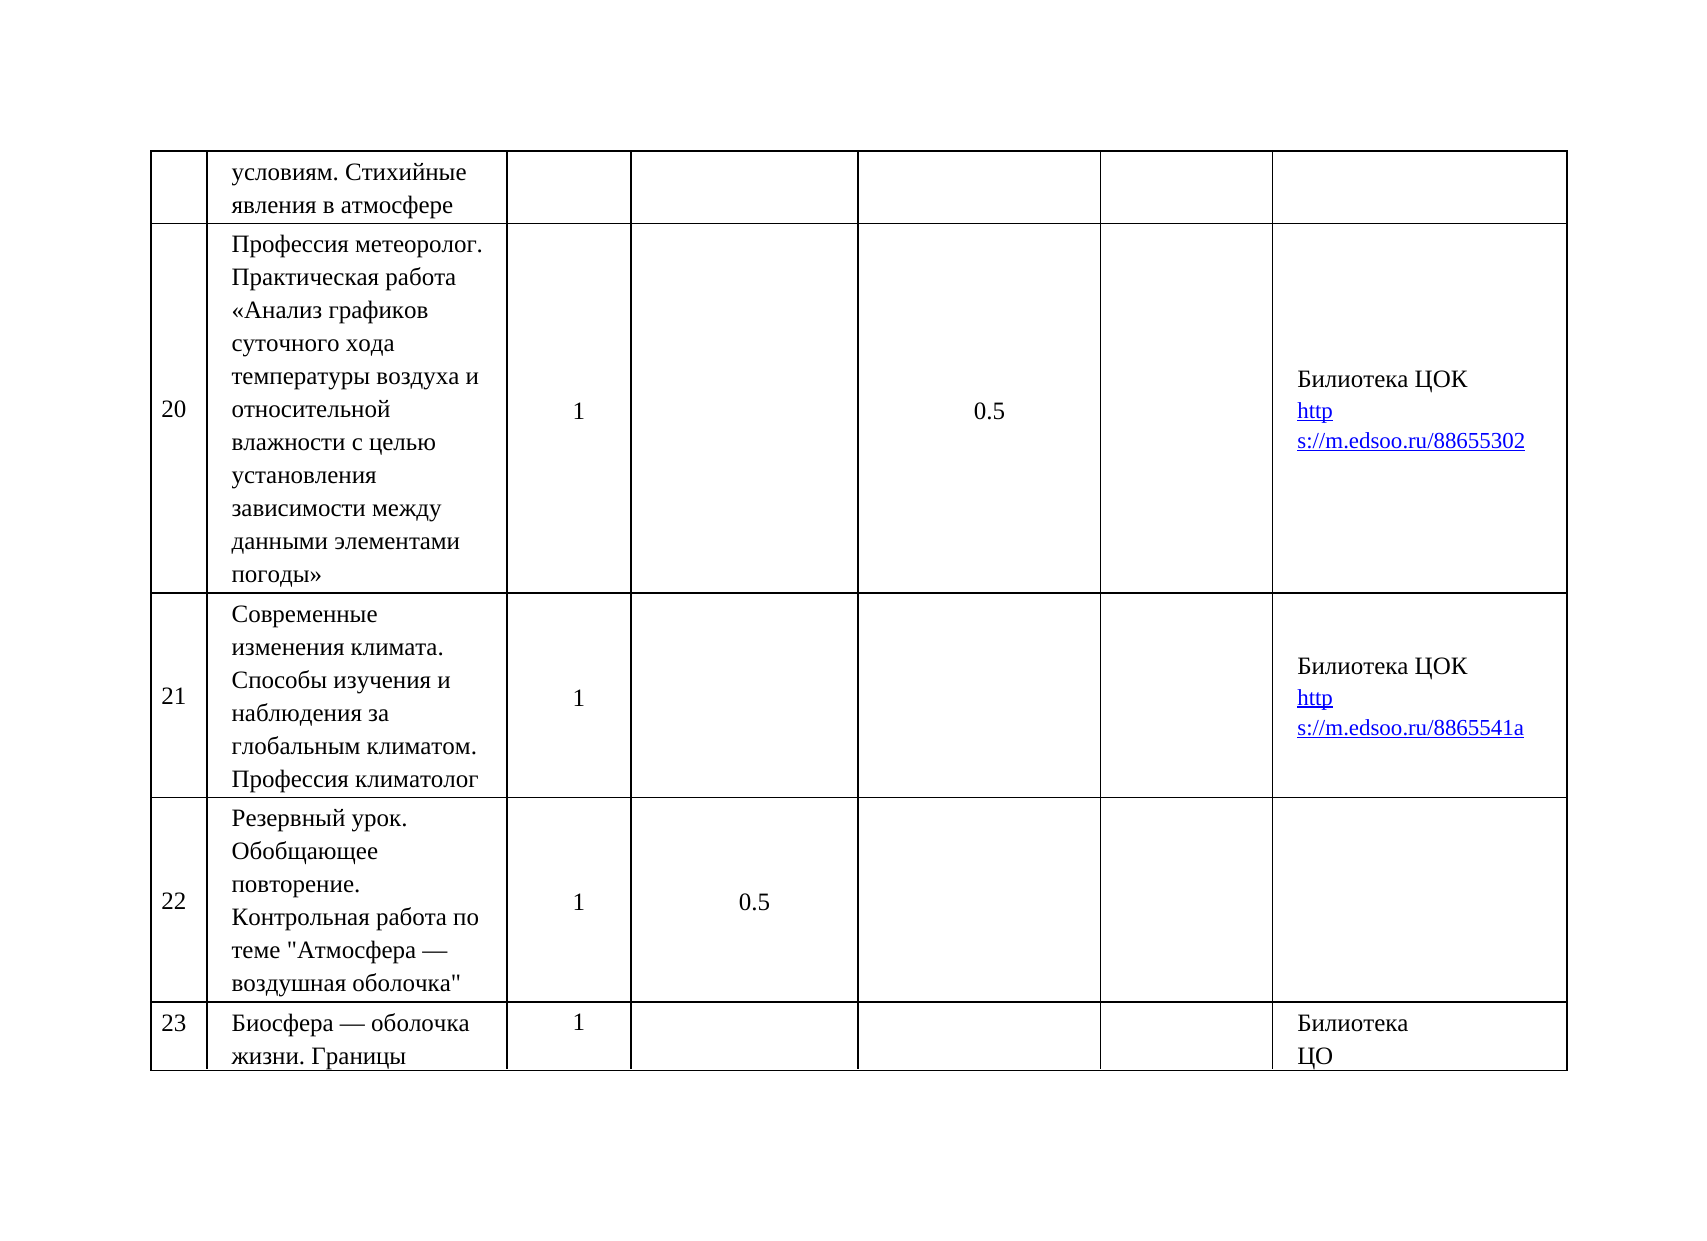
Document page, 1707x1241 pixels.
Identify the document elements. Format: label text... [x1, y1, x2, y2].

table_cell 22 [152, 798, 206, 1001]
table_cell Профессия метеоролог. Практическая работа «Анализ графиков суточного хода температуры воздуха и относительной влажности с целью установления зависимости между данными элементами погоды» [208, 224, 506, 592]
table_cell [208, 1003, 506, 1069]
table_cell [208, 152, 506, 222]
table_cell [859, 798, 1100, 1001]
table_cell 23 [152, 1003, 206, 1069]
table_cell [632, 594, 857, 796]
table_cell 21 [152, 594, 206, 796]
table_cell 1 [508, 224, 630, 592]
table_cell Билиотека ЦОК https://m.edsoo.ru/88655302 [1273, 224, 1566, 592]
table_cell [1101, 224, 1272, 592]
table_cell 1 [508, 594, 630, 796]
table_cell [1101, 1003, 1272, 1069]
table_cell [1273, 1003, 1566, 1069]
table_cell Билиотека ЦОК https://m.edsoo.ru/8865541a [1273, 594, 1566, 796]
table_cell [632, 224, 857, 592]
table_cell 1 [508, 152, 630, 222]
table_cell [1101, 798, 1272, 1001]
table_cell [1101, 152, 1272, 222]
table_cell 19 [152, 152, 206, 222]
table_cell Резервный урок. Обобщающее повторение. Контрольная работа по теме "Атмосфера — воздушная оболочка" [208, 798, 506, 1001]
table_cell [859, 594, 1100, 796]
table_cell 1 [508, 1003, 630, 1069]
table_cell [859, 1003, 1100, 1069]
table_cell 0.5 [859, 224, 1100, 592]
table_cell [1273, 798, 1566, 1001]
table_cell 20 [152, 224, 206, 592]
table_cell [1273, 152, 1566, 222]
table_cell [632, 1003, 857, 1069]
table_cell 0.5 [632, 798, 857, 1001]
table_cell [1101, 594, 1272, 796]
table_cell [859, 152, 1100, 222]
table_cell [632, 152, 857, 222]
table_cell Современные изменения климата. Способы изучения и наблюдения за глобальным климатом. Профессия климатолог [208, 594, 506, 796]
table_cell 1 [508, 798, 630, 1001]
